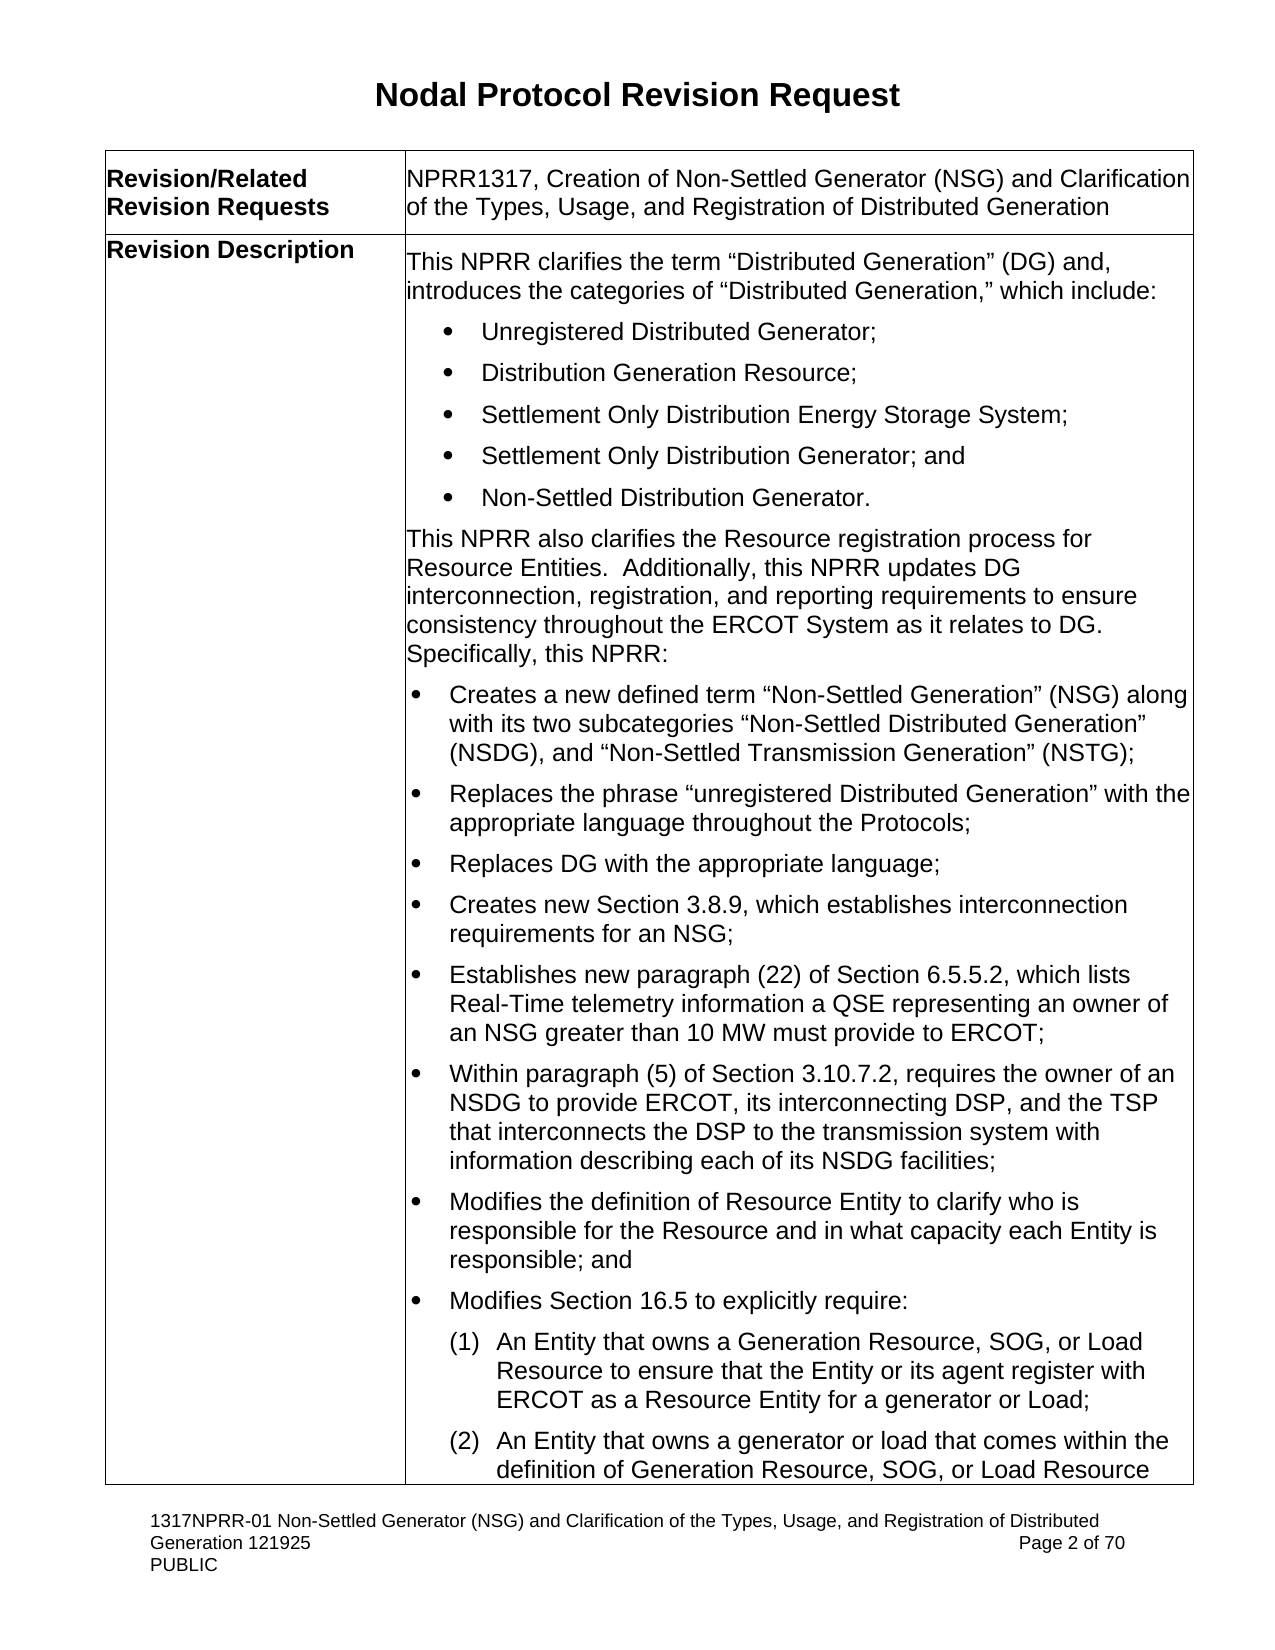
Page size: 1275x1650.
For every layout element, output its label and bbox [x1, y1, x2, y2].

table_cell [106, 151, 405, 233]
table_cell [406, 151, 1193, 233]
table_cell [406, 235, 1193, 1483]
table_cell [106, 235, 405, 1483]
